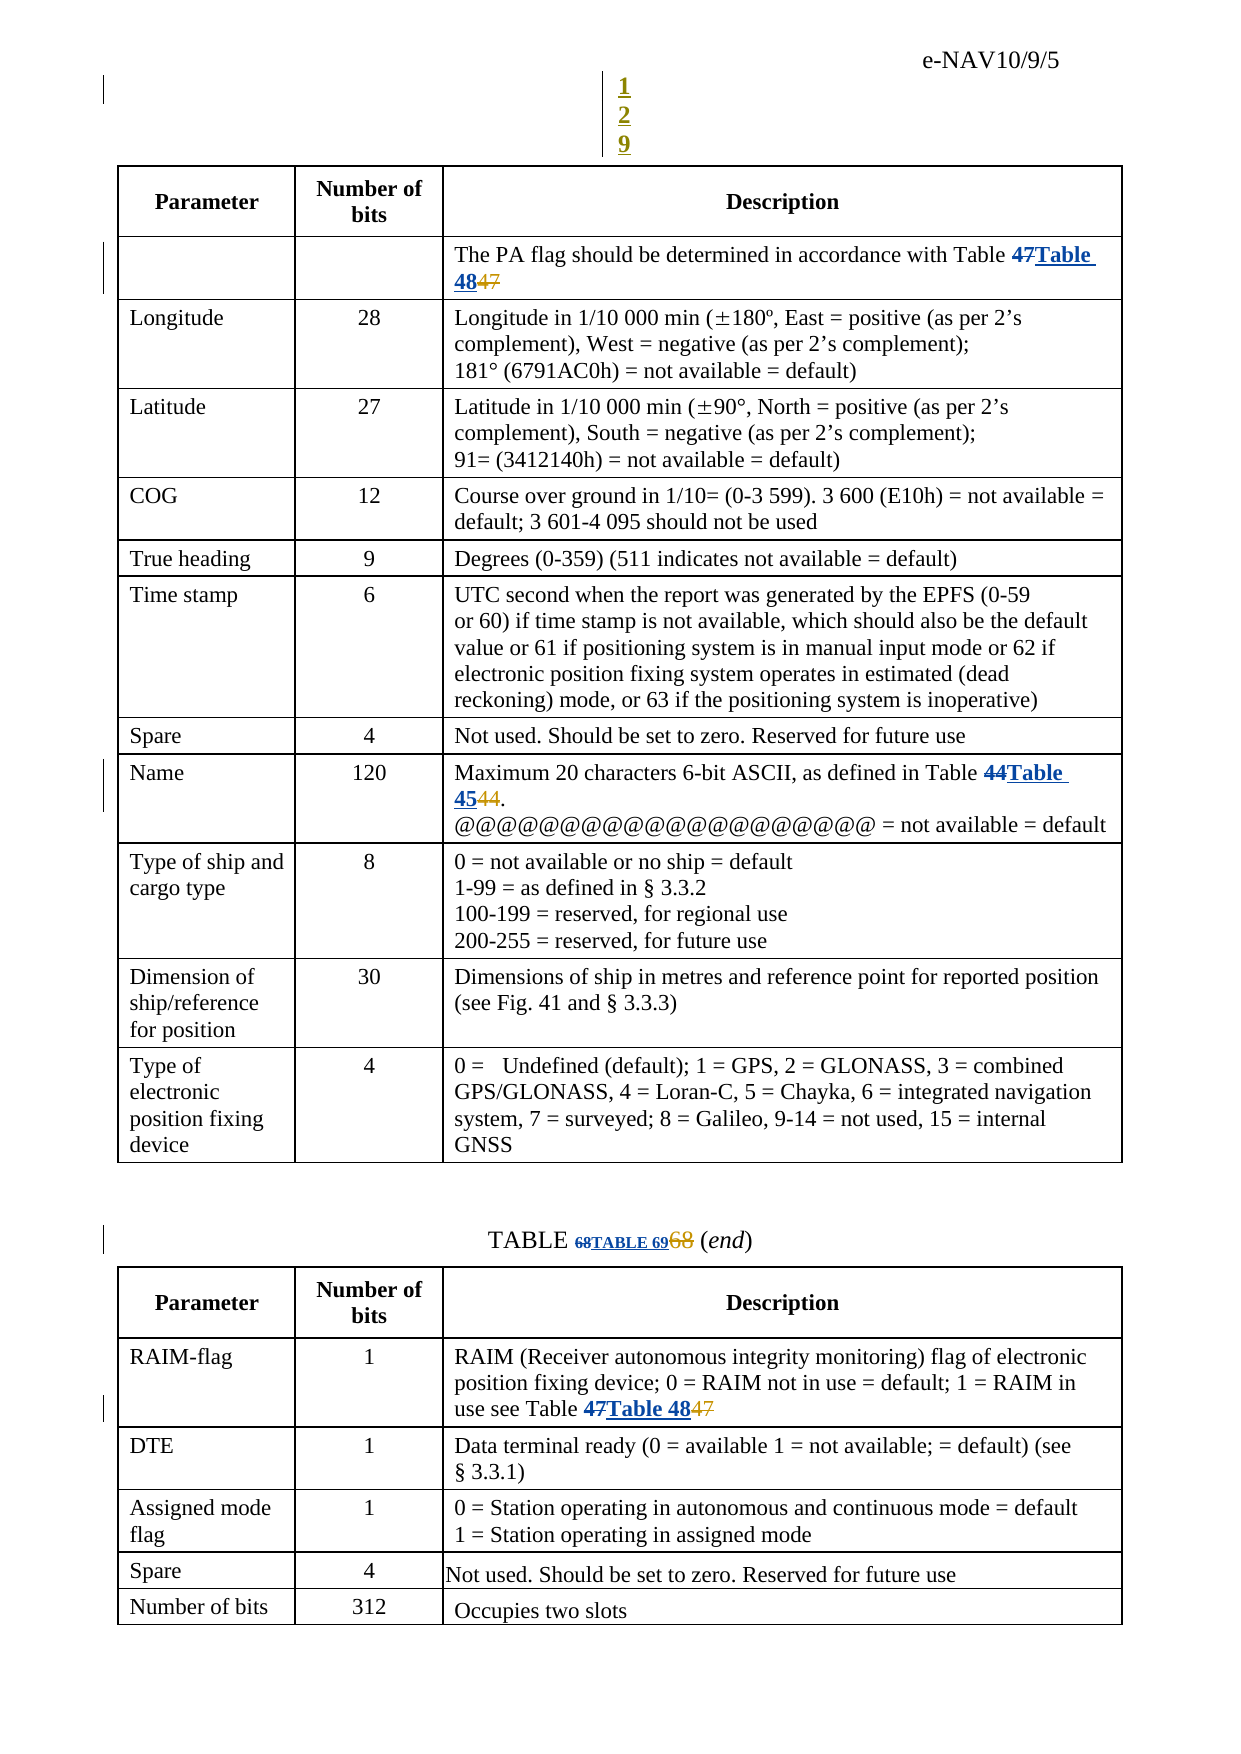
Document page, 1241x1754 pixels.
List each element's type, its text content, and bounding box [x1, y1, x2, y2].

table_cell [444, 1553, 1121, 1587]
text TABLE (end) [118, 1225, 1122, 1253]
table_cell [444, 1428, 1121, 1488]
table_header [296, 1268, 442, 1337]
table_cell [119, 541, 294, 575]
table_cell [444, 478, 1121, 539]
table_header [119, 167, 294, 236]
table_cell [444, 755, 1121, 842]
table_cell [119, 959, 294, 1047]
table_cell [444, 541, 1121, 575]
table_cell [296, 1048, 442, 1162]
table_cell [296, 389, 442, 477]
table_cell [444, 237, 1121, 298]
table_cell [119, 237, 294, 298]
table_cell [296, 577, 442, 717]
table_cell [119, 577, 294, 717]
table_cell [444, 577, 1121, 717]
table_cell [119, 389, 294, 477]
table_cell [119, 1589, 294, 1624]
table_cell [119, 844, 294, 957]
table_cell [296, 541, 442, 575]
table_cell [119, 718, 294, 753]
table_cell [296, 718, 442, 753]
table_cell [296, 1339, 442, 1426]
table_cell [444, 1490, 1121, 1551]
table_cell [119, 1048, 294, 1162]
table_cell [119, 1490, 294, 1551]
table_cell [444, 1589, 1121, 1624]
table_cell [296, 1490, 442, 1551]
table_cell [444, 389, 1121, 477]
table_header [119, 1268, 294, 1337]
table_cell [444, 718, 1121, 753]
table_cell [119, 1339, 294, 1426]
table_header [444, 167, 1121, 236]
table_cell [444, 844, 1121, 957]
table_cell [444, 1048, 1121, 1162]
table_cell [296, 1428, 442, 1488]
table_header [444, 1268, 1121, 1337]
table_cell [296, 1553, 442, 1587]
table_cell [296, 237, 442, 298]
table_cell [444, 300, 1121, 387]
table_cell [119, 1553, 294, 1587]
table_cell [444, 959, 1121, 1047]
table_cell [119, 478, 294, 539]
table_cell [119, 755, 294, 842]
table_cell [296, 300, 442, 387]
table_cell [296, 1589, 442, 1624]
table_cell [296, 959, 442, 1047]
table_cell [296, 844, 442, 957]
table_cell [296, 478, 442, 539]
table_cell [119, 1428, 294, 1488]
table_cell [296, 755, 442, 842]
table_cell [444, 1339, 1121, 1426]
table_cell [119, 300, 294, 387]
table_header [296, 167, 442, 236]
